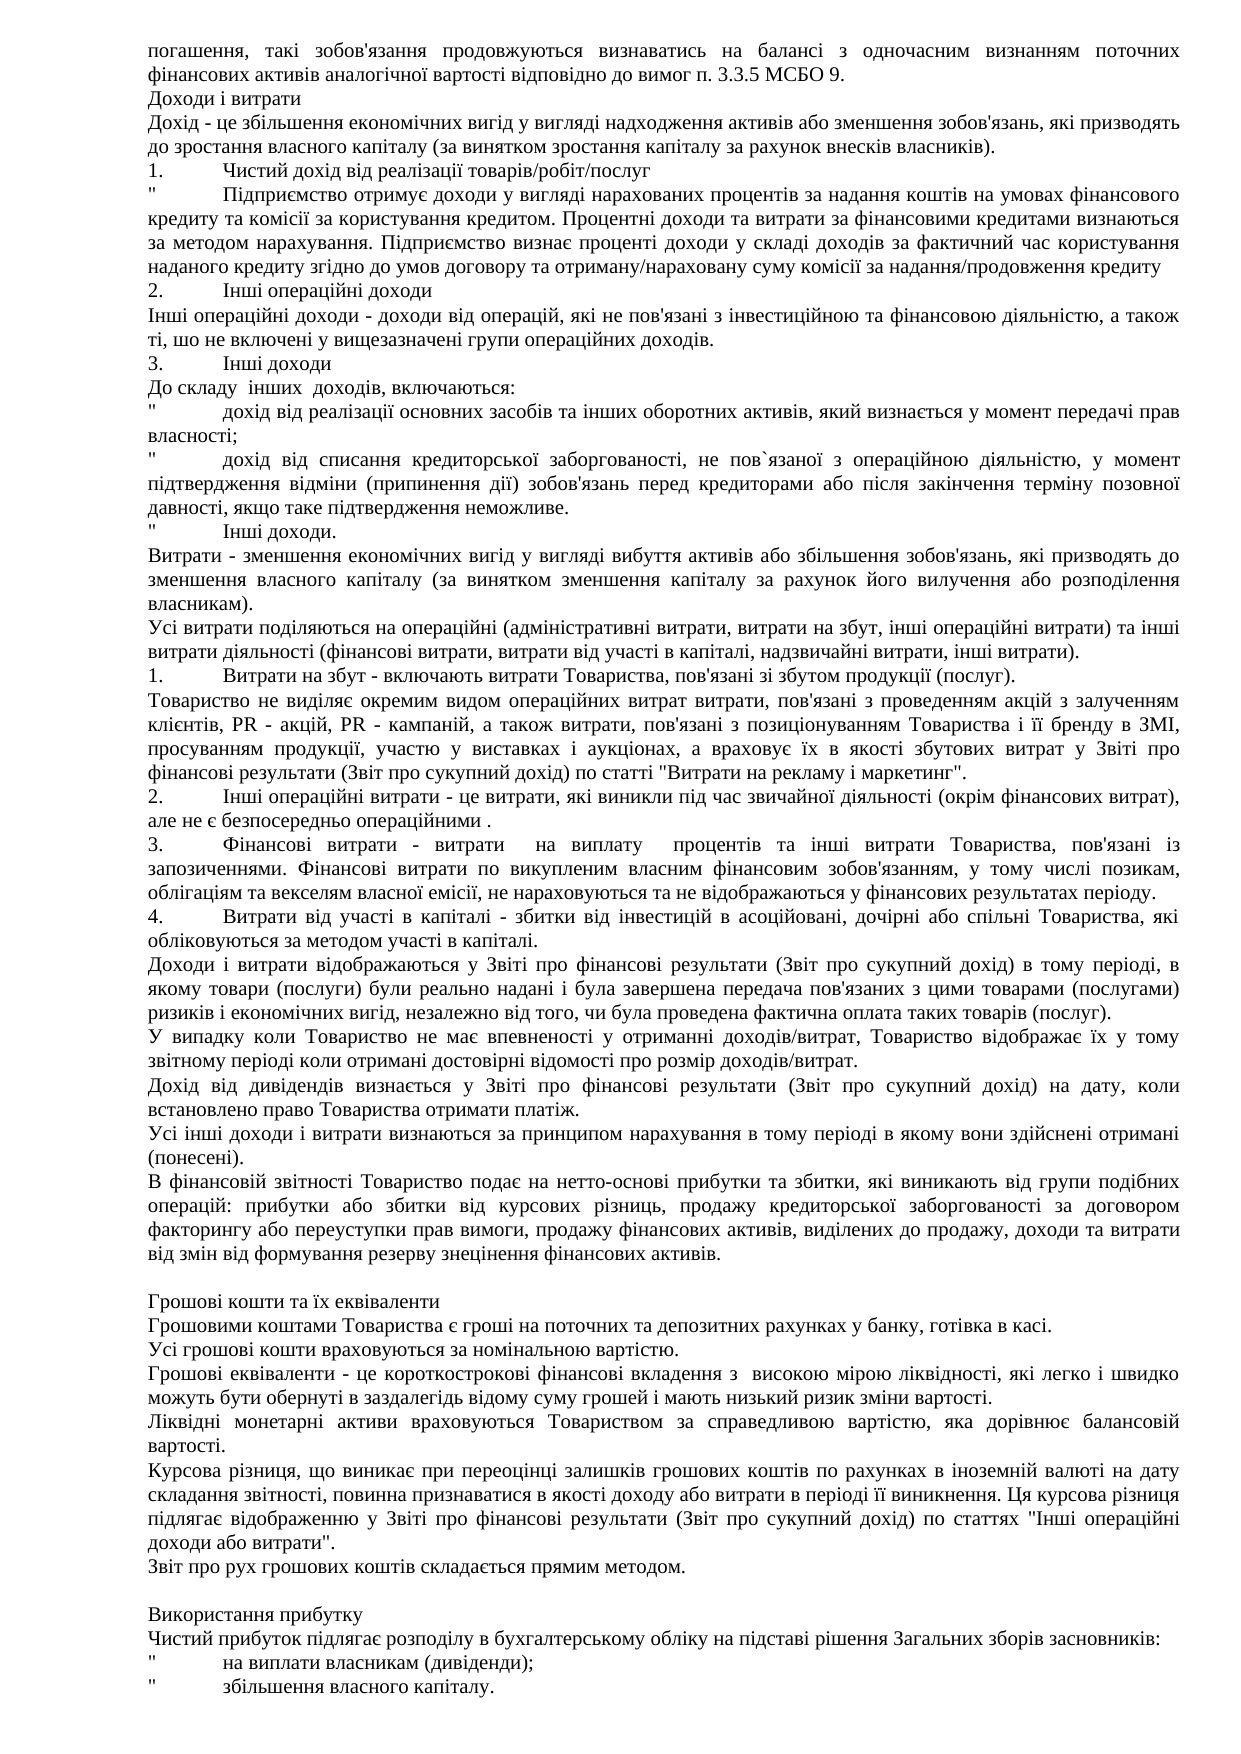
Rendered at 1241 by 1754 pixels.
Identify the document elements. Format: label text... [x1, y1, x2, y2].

text 1. Чистий дохід від реалізації товарів/робіт/послуг [148, 158, 1181, 182]
text Інші операційні доходи - доходи від операцій, які не пов'язані з інвестиційною та фінансовою діяльністю, а також ті, шо не включені у вищезазначені групи операційних доходів. [148, 302, 1181, 351]
text Доходи і витрати відображаються у Звіті про фінансові результати (Звіт про сукупний дохід) в тому періоді, в якому товари (послуги) були реально надані і була завершена передача пов'язаних з цими товарами (послугами) ризиків і економічних вигід, незалежно від того, чи була проведена фактична оплата таких товарів (послуг). [148, 952, 1181, 1024]
text До складу інших доходів, включаються: [148, 375, 1181, 399]
text Грошові кошти та їх еквіваленти [148, 1289, 1181, 1313]
text " збільшення власного капіталу. [148, 1674, 1181, 1698]
text " дохід від реалізації основних засобів та інших оборотних активів, який визнається у момент передачі прав власності; [148, 399, 1181, 447]
text Дохід від дивідендів визнається у Звіті про фінансові результати (Звіт про сукупний дохід) на дату, коли встановлено право Товариства отримати платіж. [148, 1072, 1181, 1121]
text 2. Інші операційні доходи [148, 278, 1181, 302]
text 3. Фінансові витрати - витрати на виплату процентів та інші витрати Товариства, пов'язані із запозиченнями. Фінансові витрати по викупленим власним фінансовим зобов'язанням, у тому числі позикам, облігаціям та векселям власної емісії, не нараховуються та не відображаються у фінансових результатах періоду. [148, 832, 1181, 904]
text В фінансовій звітності Товариство подає на нетто-основі прибутки та збитки, які виникають від групи подібних операцій: прибутки або збитки від курсових різниць, продажу кредиторської заборгованості за договором факторингу або переуступки прав вимоги, продажу фінансових активів, виділених до продажу, доходи та витрати від змін від формування резерву знецінення фінансових активів. [148, 1169, 1181, 1265]
text Ліквідні монетарні активи враховуються Товариством за справедливою вартістю, яка дорівнює балансовій вартості. [148, 1409, 1181, 1457]
text " Підприємство отримує доходи у вигляді нарахованих процентів за надання коштів на умовах фінансового кредиту та комісії за користування кредитом. Процентні доходи та витрати за фінансовими кредитами визнаються за методом нарахування. Підприємство визнає проценті доходи у складі доходів за фактичний час користування наданого кредиту згідно до умов договору та отриману/нараховану суму комісії за надання/продовження кредиту [148, 182, 1181, 278]
text У випадку коли Товариство не має впевненості у отриманні доходів/витрат, Товариство відображає їх у тому звітному періоді коли отримані достовірні відомості про розмір доходів/витрат. [148, 1024, 1181, 1072]
text Товариство не виділяє окремим видом операційних витрат витрати, пов'язані з проведенням акцій з залученням клієнтів, PR - акцій, PR - кампаній, а також витрати, пов'язані з позиціонуванням Товариства і її бренду в ЗМІ, просуванням продукції, участю у виставках і аукціонах, а враховує їх в якості збутових витрат у Звіті про фінансові результати (Звіт про сукупний дохід) по статті "Витрати на рекламу і маркетинг". [148, 687, 1181, 784]
text Використання прибутку [148, 1602, 1181, 1626]
text Дохід - це збільшення економічних вигід у вигляді надходження активів або зменшення зобов'язань, які призводять до зростання власного капіталу (за винятком зростання капіталу за рахунок внесків власників). [148, 110, 1181, 158]
text Усі витрати поділяються на операційні (адміністративні витрати, витрати на збут, інші операційні витрати) та інші витрати діяльності (фінансові витрати, витрати від участі в капіталі, надзвичайні витрати, інші витрати). [148, 615, 1181, 663]
text Витрати - зменшення економічних вигід у вигляді вибуття активів або збільшення зобов'язань, які призводять до зменшення власного капіталу (за винятком зменшення капіталу за рахунок його вилучення або розподілення власникам). [148, 543, 1181, 615]
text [148, 38, 1181, 86]
text Звіт про рух грошових коштів складається прямим методом. [148, 1554, 1181, 1578]
text " дохід від списання кредиторської заборгованості, не пов`язаної з операційною діяльністю, у момент підтвердження відміни (припинення дії) зобов'язань перед кредиторами або після закінчення терміну позовної давності, якщо таке підтвердження неможливе. [148, 447, 1181, 519]
text Усі грошові кошти враховуються за номінальною вартістю. [148, 1337, 1181, 1361]
text 2. Інші операційні витрати - це витрати, які виникли під час звичайної діяльності (окрім фінансових витрат), але не є безпосередньо операційними . [148, 784, 1181, 832]
text 3. Інші доходи [148, 351, 1181, 375]
text 1. Витрати на збут - включають витрати Товариства, пов'язані зі збутом продукції (послуг). [148, 663, 1181, 687]
text Чистий прибуток підлягає розподілу в бухгалтерському обліку на підставі рішення Загальних зборів засновників: [148, 1626, 1181, 1650]
text Доходи і витрати [148, 86, 1181, 110]
text 4. Витрати від участі в капіталі - збитки від інвестицій в асоційовані, дочірні або спільні Товариства, які обліковуються за методом участі в капіталі. [148, 904, 1181, 952]
text " Інші доходи. [148, 519, 1181, 543]
text Курсова різниця, що виникає при переоцінці залишків грошових коштів по рахунках в іноземній валюті на дату складання звітності, повинна признаватися в якості доходу або витрати в періоді її виникнення. Ця курсова різниця підлягає відображенню у Звіті про фінансові результати (Звіт про сукупний дохід) по статтях "Інші операційні доходи або витрати". [148, 1457, 1181, 1554]
text Грошові еквіваленти - це короткострокові фінансові вкладення з високою мірою ліквідності, які легко і швидко можуть бути обернуті в заздалегідь відому суму грошей і мають низький ризик зміни вартості. [148, 1361, 1181, 1409]
text Усі інші доходи і витрати визнаються за принципом нарахування в тому періоді в якому вони здійснені отримані (понесені). [148, 1121, 1181, 1169]
text " на виплати власникам (дивіденди); [148, 1650, 1181, 1674]
text Грошовими коштами Товариства є гроші на поточних та депозитних рахунках у банку, готівка в касі. [148, 1313, 1181, 1337]
